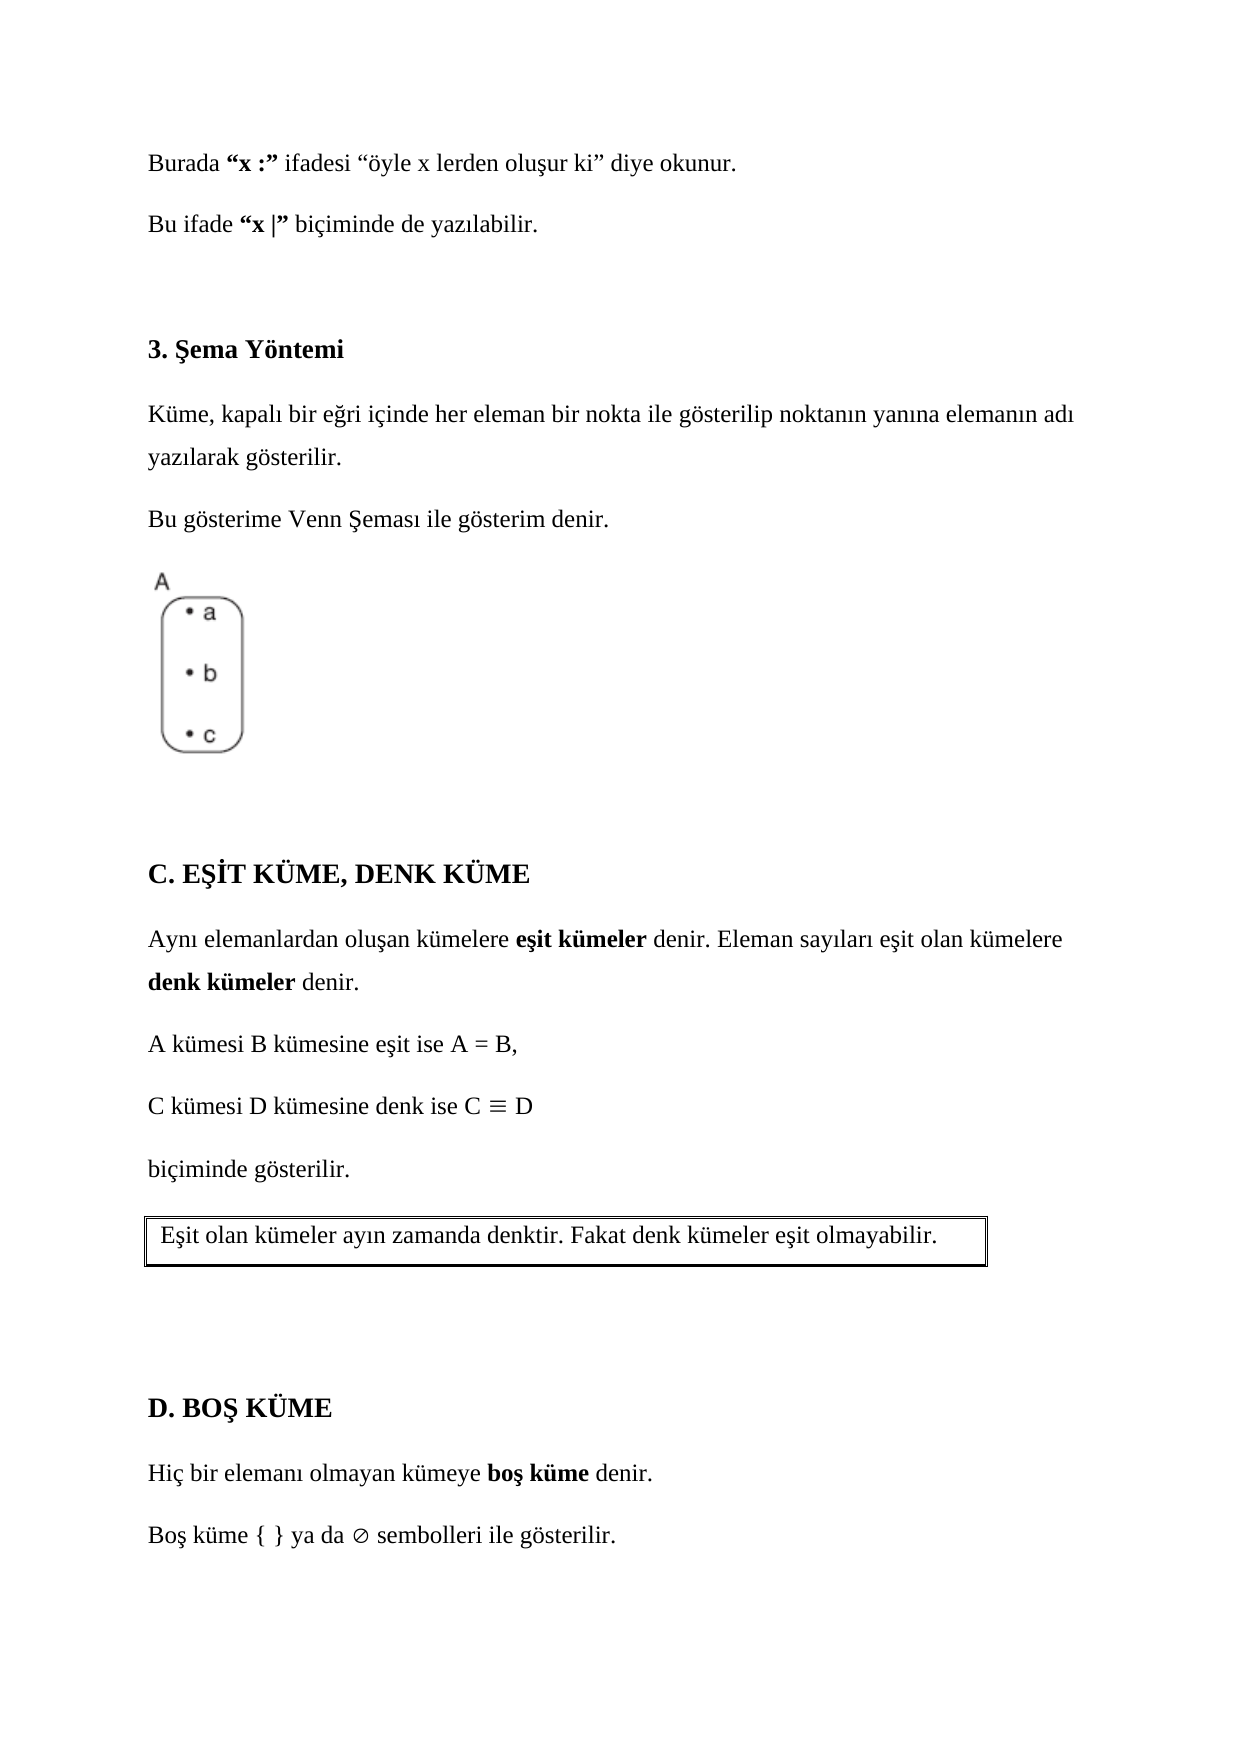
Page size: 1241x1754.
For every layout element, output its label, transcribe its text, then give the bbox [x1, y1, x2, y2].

text Boş küme { } ya da  sembolleri ile gösterilir. [148, 1520, 1093, 1549]
text 3. Şema Yöntemi [148, 333, 1093, 364]
text A kümesi B kümesine eşit ise A = B, [148, 1029, 1093, 1058]
text C. EŞİT KÜME, DENK KÜME [148, 857, 1093, 889]
text Aynı elemanlardan oluşan kümelere eşit kümeler denir. Eleman sayıları eşit olan kümelere denk kümeler denir. [148, 924, 1093, 996]
text Burada “x :” ifadesi “öyle x lerden oluşur ki” diye okunur. [148, 148, 1093, 176]
text Bu gösterime Venn Şeması ile gösterim denir. [148, 504, 1093, 532]
text Bu ifade “x |” biçiminde de yazılabilir. [148, 209, 1093, 238]
text biçiminde gösterilir. [148, 1154, 1093, 1182]
text C kümesi D kümesine denk ise C  D [148, 1091, 1093, 1120]
table_header Eşit olan kümeler ayın zamanda denktir. Fakat denk kümeler eşit olmayabilir. [147, 1219, 985, 1264]
text Küme, kapalı bir eğri içinde her eleman bir nokta ile gösterilip noktanın yanına elemanın adı yazılarak gösterilir. [148, 399, 1093, 471]
text D. BOŞ KÜME [148, 1391, 1093, 1423]
text Hiç bir elemanı olmayan kümeye boş küme denir. [148, 1458, 1093, 1487]
picture [147, 565, 257, 763]
